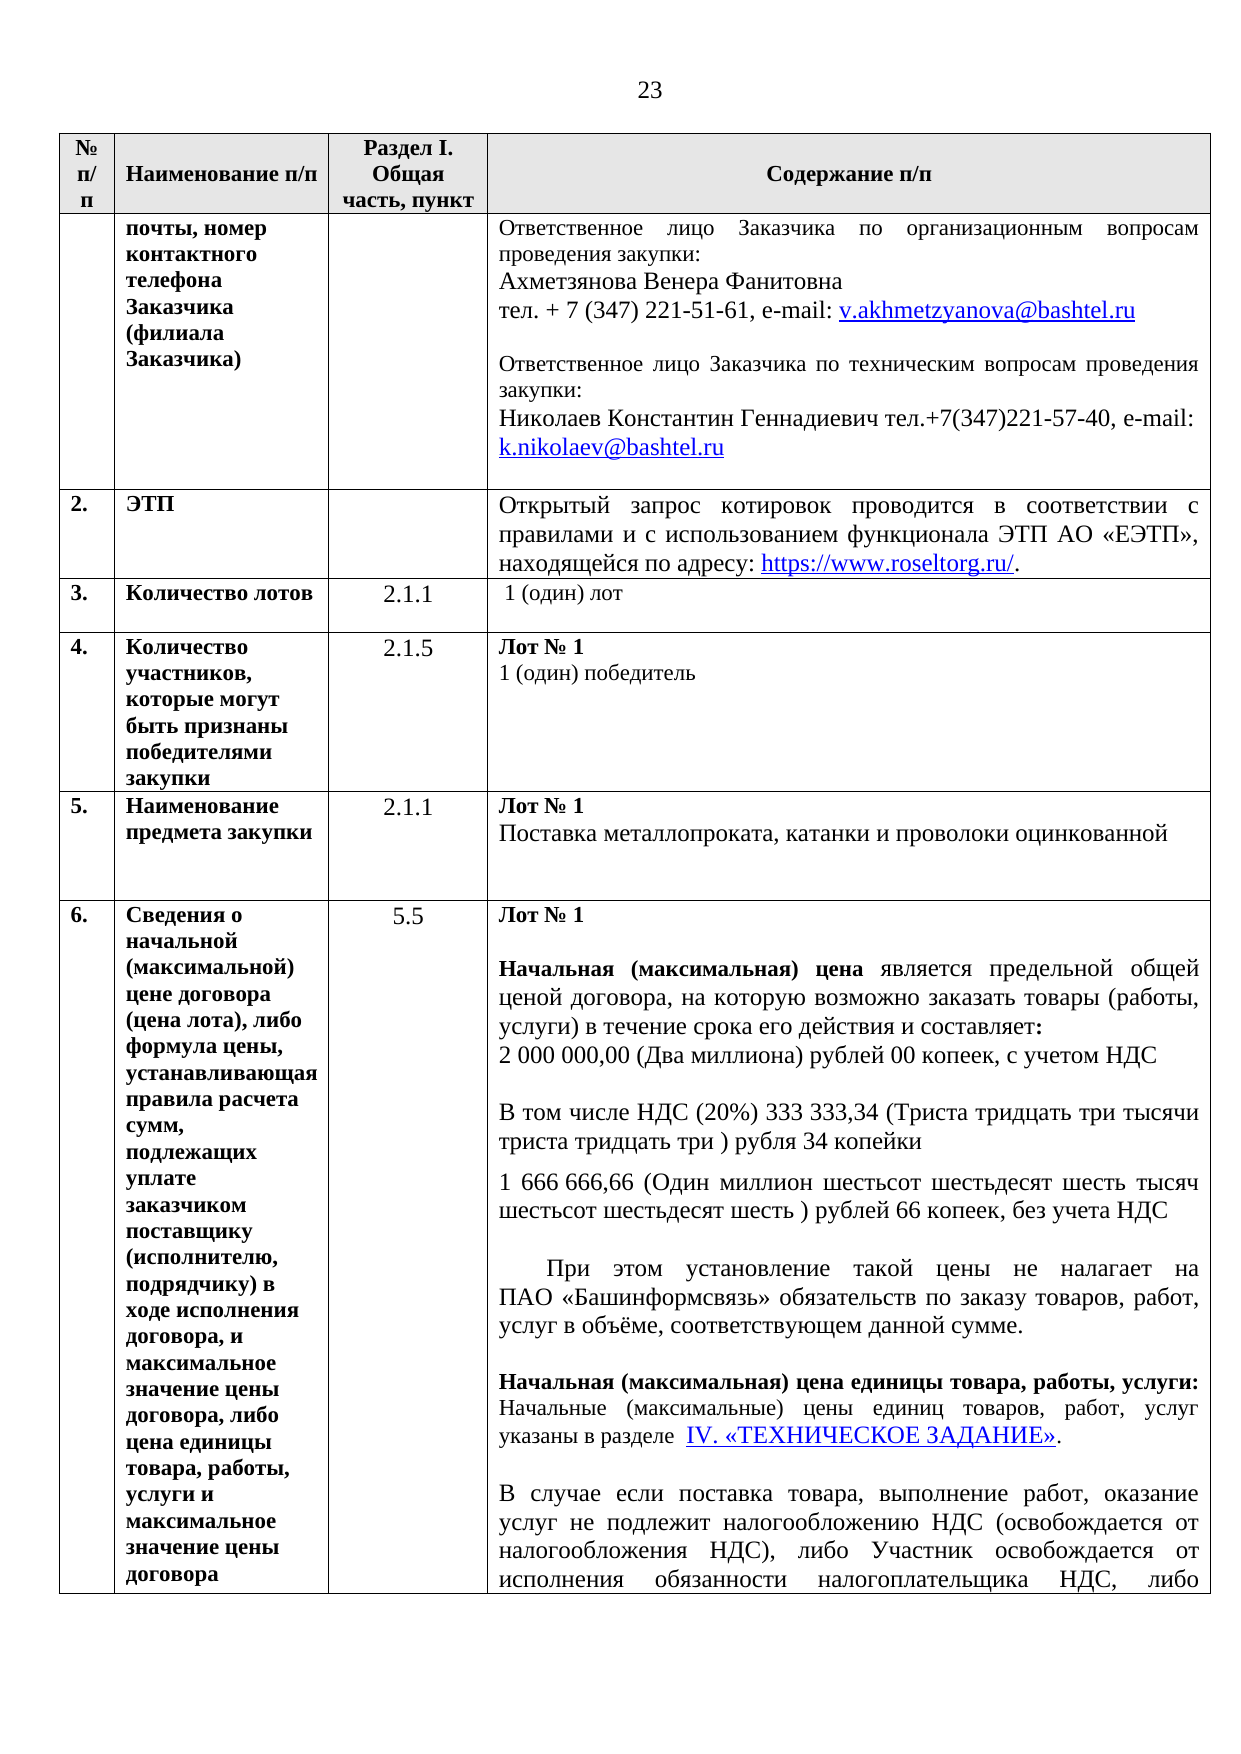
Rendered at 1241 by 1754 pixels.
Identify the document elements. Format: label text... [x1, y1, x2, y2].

table_cell Количество лотов [115, 579, 328, 632]
table_cell ЭТП [115, 490, 328, 578]
table_cell 1 (один) лот [488, 579, 1210, 632]
table_cell Лот № 1 1 (один) победитель [488, 633, 1210, 791]
table_cell Лот № 1 Поставка металлопроката, катанки и проволоки оцинкованной [488, 792, 1210, 900]
table_cell 2.1.1 [329, 579, 487, 632]
table_cell Наименование предмета закупки [115, 792, 328, 900]
table_header Содержание п/п [488, 134, 1210, 213]
table_header № п/п [60, 134, 114, 213]
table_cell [115, 214, 328, 489]
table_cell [488, 214, 1210, 489]
table_cell [329, 490, 487, 578]
table_cell 5.5 [329, 901, 487, 1593]
table_header Наименование п/п [115, 134, 328, 213]
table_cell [488, 901, 1210, 1593]
table_cell [60, 633, 114, 791]
table_cell Открытый запрос котировок проводится в соответствии с правилами и с использованием функционала ЭТП АО «ЕЭТП», находящейся по адресу: https://www.roseltorg.ru/. [488, 490, 1210, 578]
table_cell [60, 214, 114, 489]
table_header Раздел I. Общая часть, пункт [329, 134, 487, 213]
table_cell 2.1.1 [329, 792, 487, 900]
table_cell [115, 901, 328, 1593]
table_cell [60, 490, 114, 578]
table_cell [60, 901, 114, 1593]
table_cell [60, 792, 114, 900]
table_cell [329, 214, 487, 489]
table_cell 2.1.5 [329, 633, 487, 791]
table_cell Количество участников, которые могут быть признаны победителями закупки [115, 633, 328, 791]
table_cell [60, 579, 114, 632]
